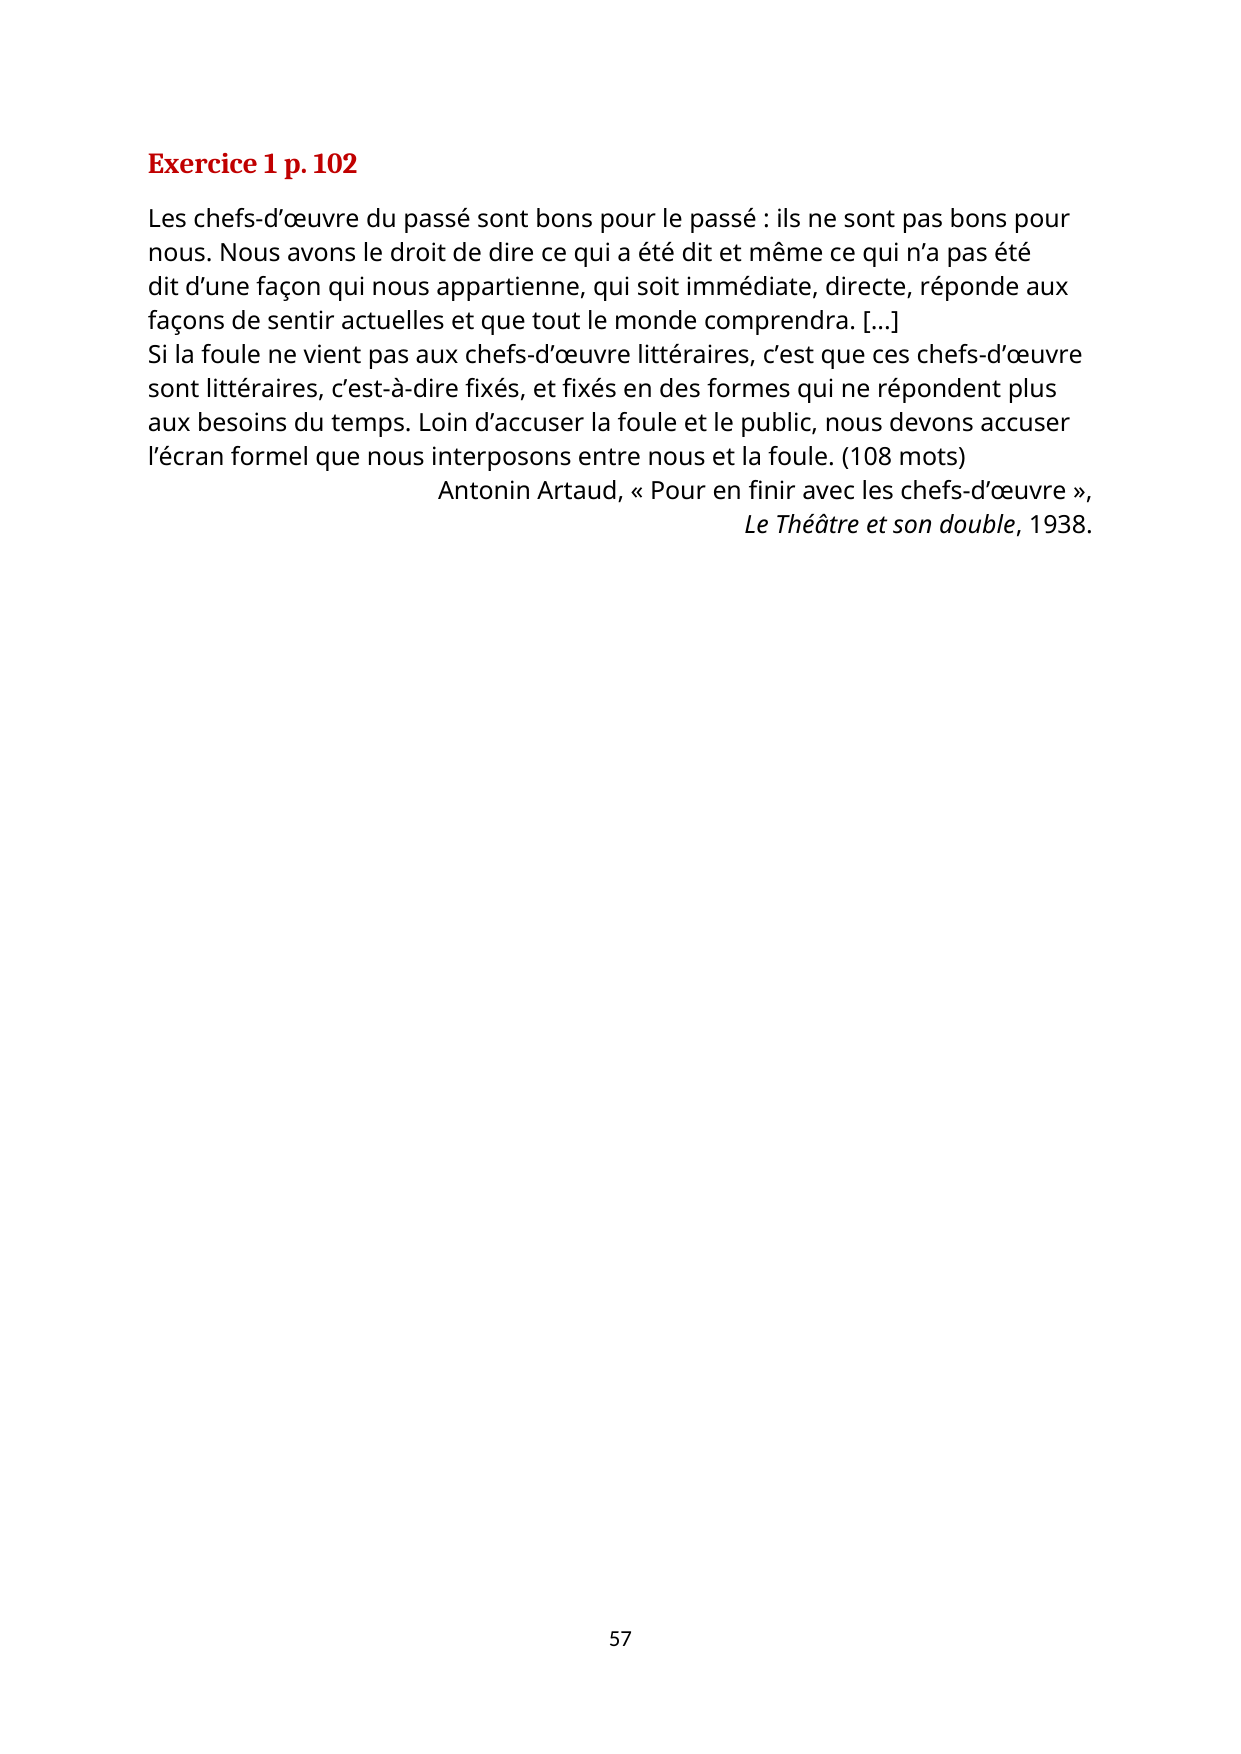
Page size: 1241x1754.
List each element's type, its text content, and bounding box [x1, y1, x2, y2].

text aux besoins du temps. Loin d’accuser la foule et le public, nous devons accuser [148, 405, 1093, 439]
text Si la foule ne vient pas aux chefs-d’œuvre littéraires, c’est que ces chefs-d’œuvre [148, 337, 1093, 371]
text Le Théâtre et son double, 1938. [148, 507, 1093, 541]
text Les chefs-d’œuvre du passé sont bons pour le passé : ils ne sont pas bons pour [148, 200, 1093, 234]
text Exercice 1 p. 102 [148, 148, 1093, 181]
text Antonin Artaud, « Pour en finir avec les chefs-d’œuvre », [148, 473, 1093, 507]
text dit d’une façon qui nous appartienne, qui soit immédiate, directe, réponde aux [148, 268, 1093, 303]
text l’écran formel que nous interposons entre nous et la foule. (108 mots) [148, 439, 1093, 473]
text façons de sentir actuelles et que tout le monde comprendra. [...] [148, 303, 1093, 337]
text sont littéraires, c’est-à-dire fixés, et fixés en des formes qui ne répondent plus [148, 371, 1093, 405]
text nous. Nous avons le droit de dire ce qui a été dit et même ce qui n’a pas été [148, 234, 1093, 268]
